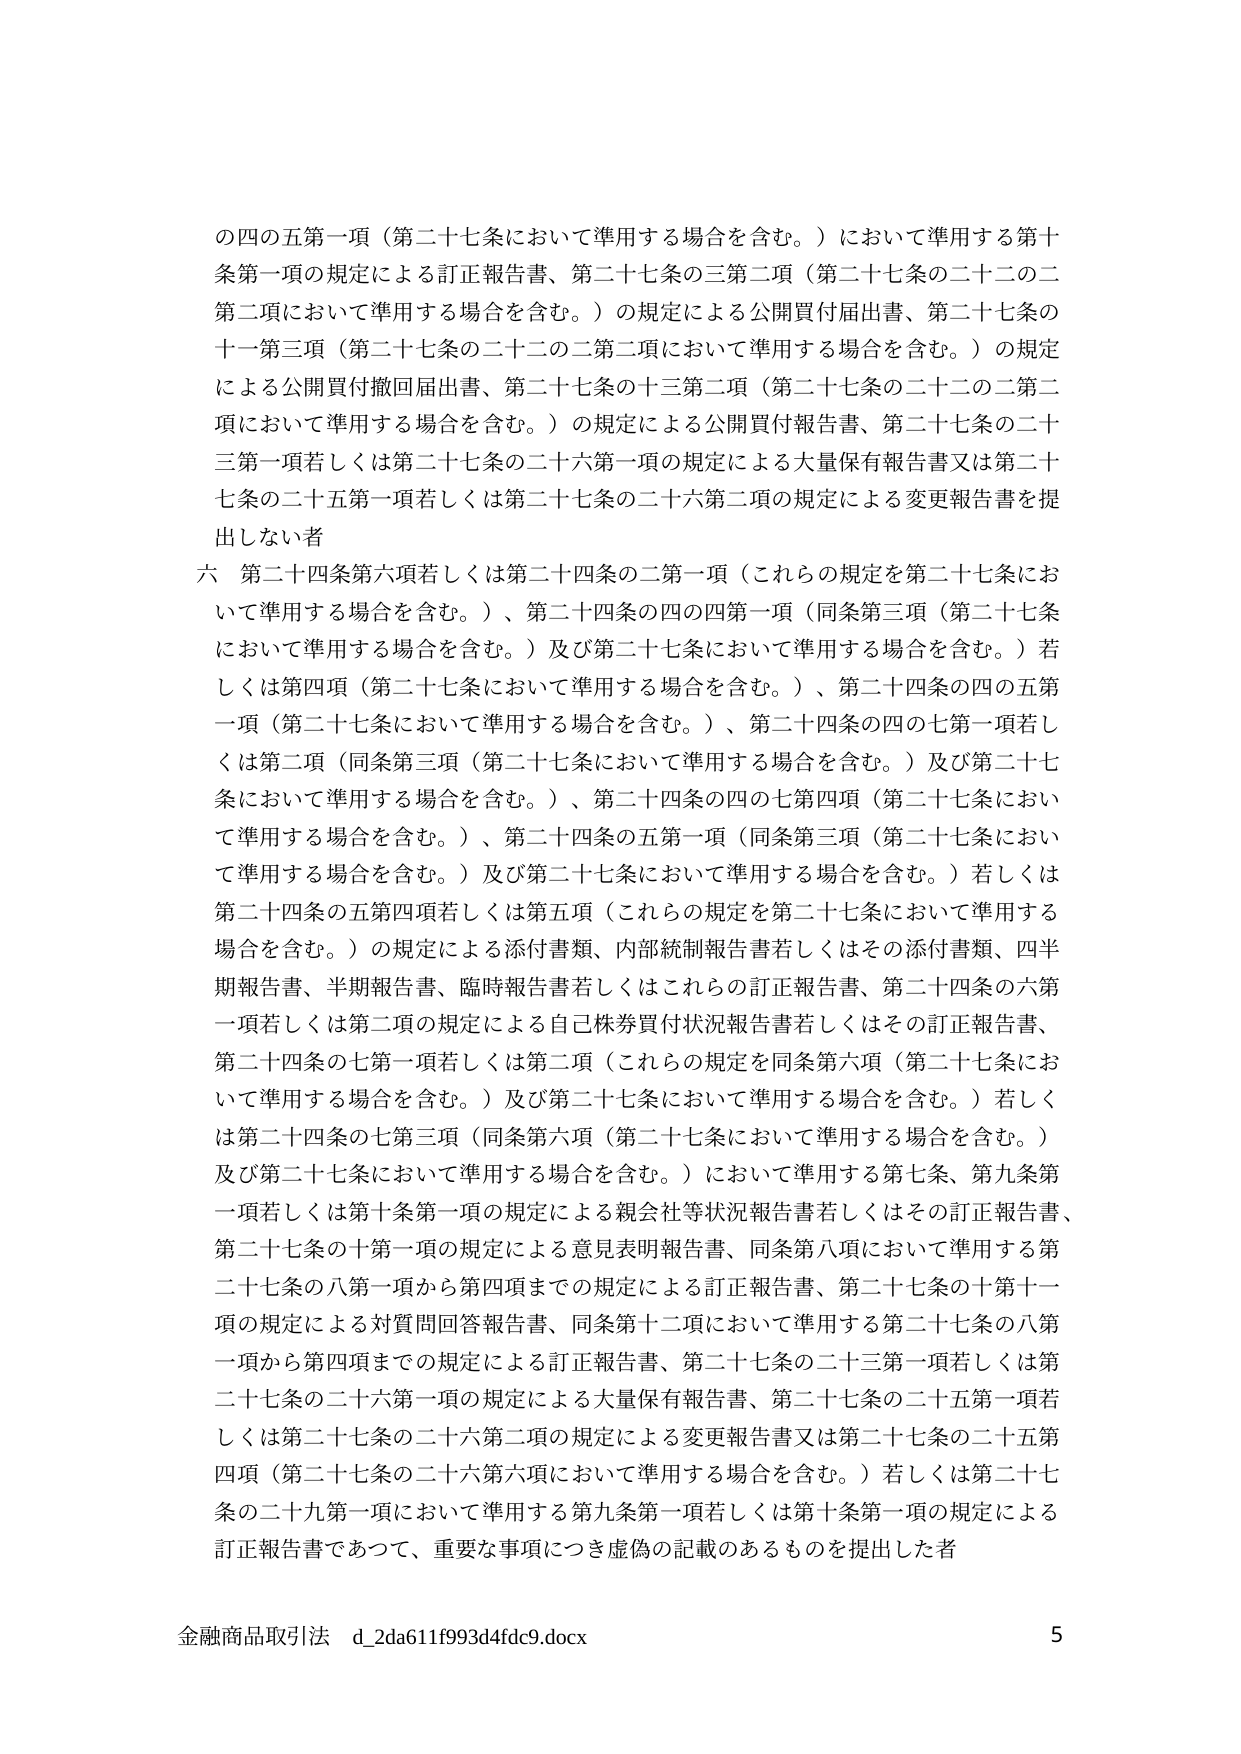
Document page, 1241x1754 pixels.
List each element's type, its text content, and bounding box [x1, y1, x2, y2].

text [196, 217, 1063, 554]
text 六 第二十四条第六項若しくは第二十四条の二第一項（これらの規定を第二十七条において準用する場合を含む。）、第二十四条の四の四第一項（同条第三項（第二十七条において準用する場合を含む。）及び第二十七条において準用する場合を含む。）若しくは第四項（第二十七条において準用する場合を含む。）、第二十四条の四の五第一項（第二十七条において準用する場合を含む。）、第二十四条の四の七第一項若しくは第二項（同条第三項（第二十七条において準用する場合を含む。）及び第二十七条において準用する場合を含む。）、第二十四条の四の七第四項（第二十七条において準用する場合を含む。）、第二十四条の五第一項（同条第三項（第二十七条において準用する場合を含む。）及び第二十七条において準用する場合を含む。）若しくは第二十四条の五第四項若しくは第五項（これらの規定を第二十七条において準用する場合を含む。）の規定による添付書類、内部統制報告書若しくはその添付書類、四半期報告書、半期報告書、臨時報告書若しくはこれらの訂正報告書、第二十四条の六第一項若しくは第二項の規定による自己株券買付状況報告書若しくはその訂正報告書、第二十四条の七第一項若しくは第二項（これらの規定を同条第六項（第二十七条において準用する場合を含む。）及び第二十七条において準用する場合を含む。）若しくは第二十四条の七第三項（同条第六項（第二十七条において準用する場合を含む。）及び第二十七条において準用する場合を含む。）において準用する第七条、第九条第一項若しくは第十条第一項の規定による親会社等状況報告書若しくはその訂正報告書、第二十七条の十第一項の規定による意見表明報告書、同条第八項において準用する第二十七条の八第一項から第四項までの規定による訂正報告書、第二十七条の十第十一項の規定による対質問回答報告書、同条第十二項において準用する第二十七条の八第一項から第四項までの規定による訂正報告書、第二十七条の二十三第一項若しくは第二十七条の二十六第一項の規定による大量保有報告書、第二十七条の二十五第一項若しくは第二十七条の二十六第二項の規定による変更報告書又は第二十七条の二十五第四項（第二十七条の二十六第六項において準用する場合を含む。）若しくは第二十七条の二十九第一項において準用する第九条第一項若しくは第十条第一項の規定による訂正報告書であつて、重要な事項につき虚偽の記載のあるものを提出した者 [196, 554, 1063, 1567]
